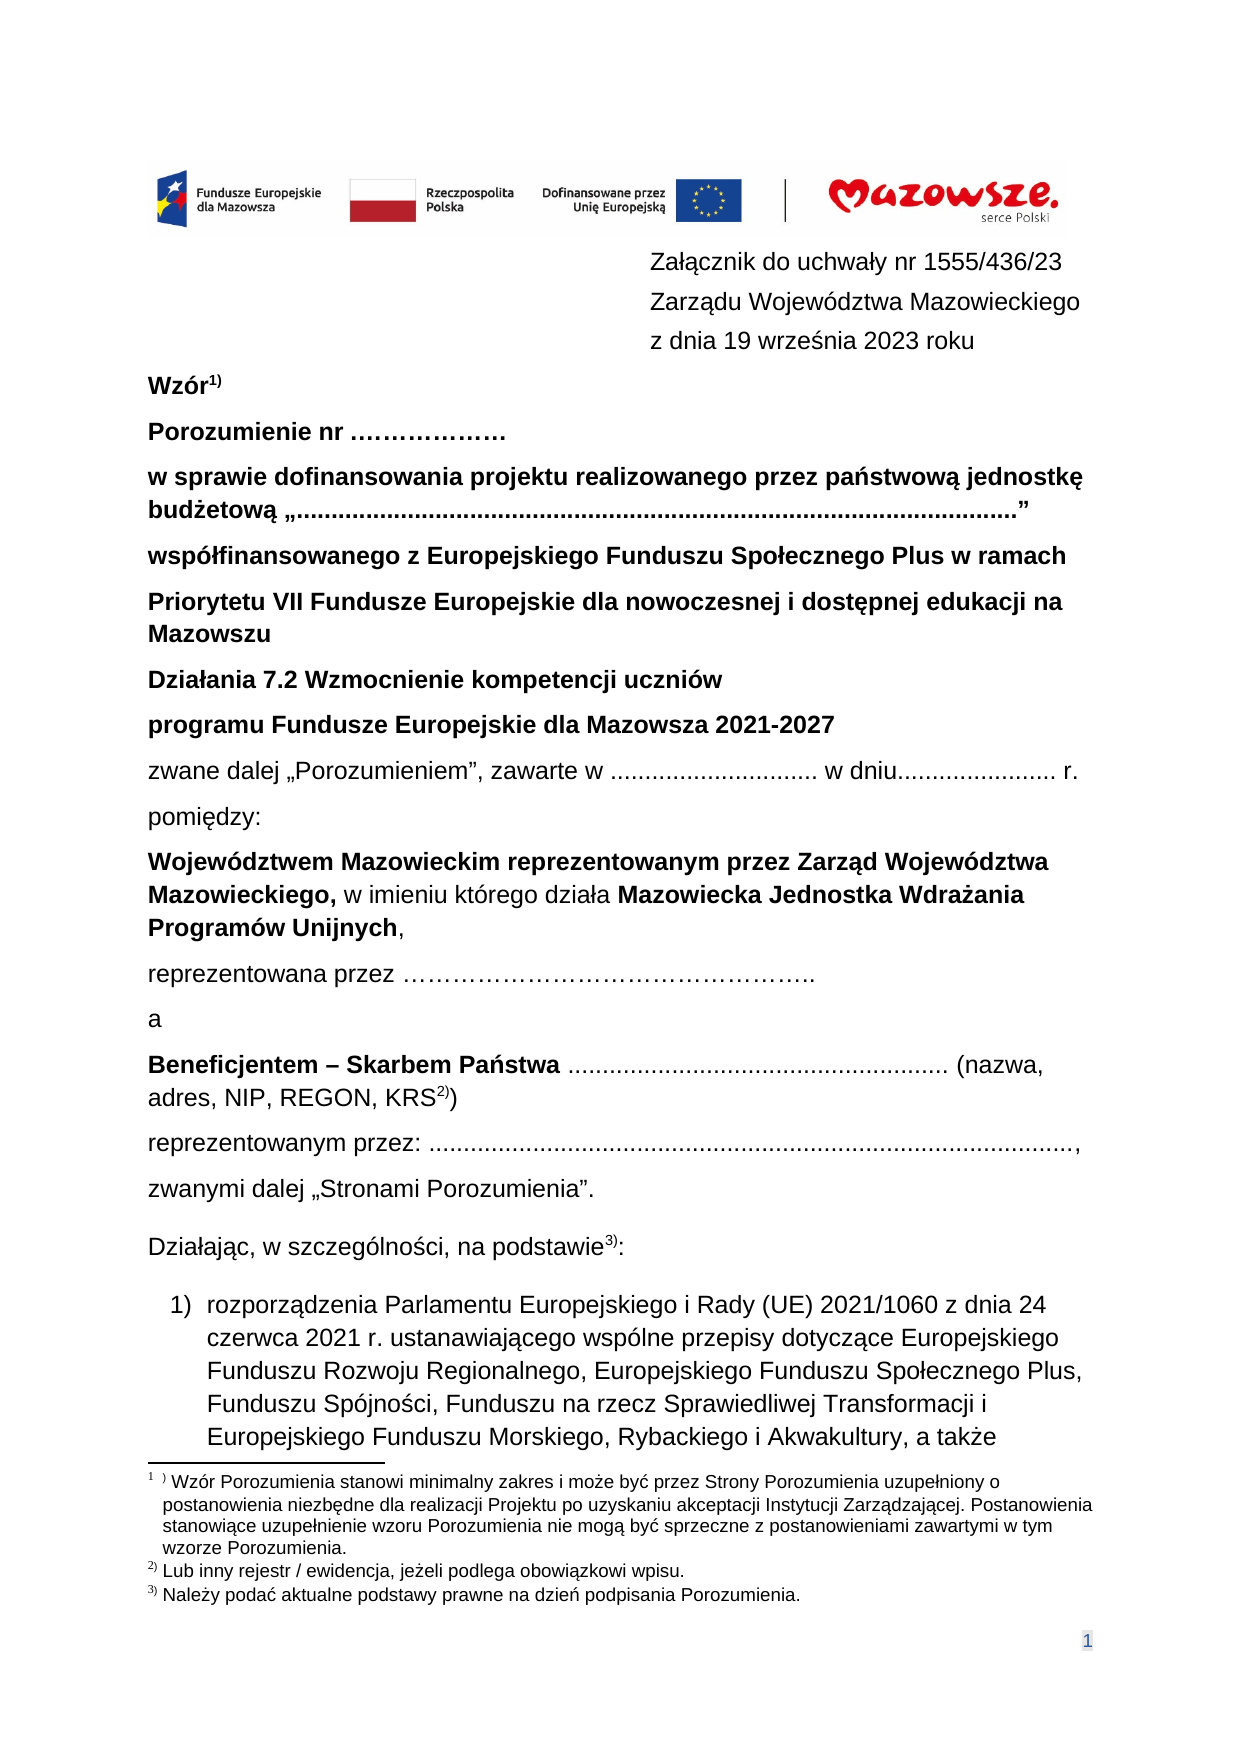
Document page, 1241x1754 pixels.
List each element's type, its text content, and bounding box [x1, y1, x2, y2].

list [169, 1290, 1093, 1451]
text zwane dalej „Porozumieniem”, zawarte w .............................. w dniu....................... r. [148, 756, 1093, 785]
subtitle Wzór) [148, 371, 1093, 400]
text reprezentowana przez ………………………………………….. [148, 959, 1093, 987]
subtitle Działania 7.2 Wzmocnienie kompetencji uczniów [148, 665, 1093, 694]
subtitle Porozumienie nr .……………… [148, 417, 1093, 446]
text a [148, 1004, 1093, 1033]
subtitle programu Fundusze Europejskie dla Mazowsza 2021-2027 [148, 711, 1093, 739]
subtitle w sprawie dofinansowania projektu realizowanego przez państwową jednostkę budżetową „........................................................................................................” [148, 462, 1093, 524]
subtitle współfinansowanego z Europejskiego Funduszu Społecznego Plus w ramach [148, 541, 1093, 570]
text Zarządu Województwa Mazowieckiego [650, 287, 1093, 315]
text Województwem Mazowieckim reprezentowanym przez Zarząd Województwa Mazowieckiego, w imieniu którego działa Mazowiecka Jednostka Wdrażania Programów Unijnych, [148, 847, 1093, 942]
text z dnia 19 września 2023 roku [650, 326, 1093, 354]
text Beneficjentem – Skarbem Państwa ....................................................... (nazwa, adres, NIP, REGON, KRS)) [148, 1050, 1093, 1111]
text pomiędzy: [148, 802, 1093, 830]
text zwanymi dalej „Stronami Porozumienia”. [148, 1174, 1093, 1202]
picture [147, 160, 1068, 237]
subtitle Priorytetu VII Fundusze Europejskie dla nowoczesnej i dostępnej edukacji na Mazowszu [148, 586, 1093, 648]
text reprezentowanym przez: ............................................................................................., [148, 1128, 1093, 1157]
text Działając, w szczególności, na podstawie): [148, 1232, 1093, 1261]
text Załącznik do uchwały nr 1555/436/23 [650, 247, 1093, 276]
